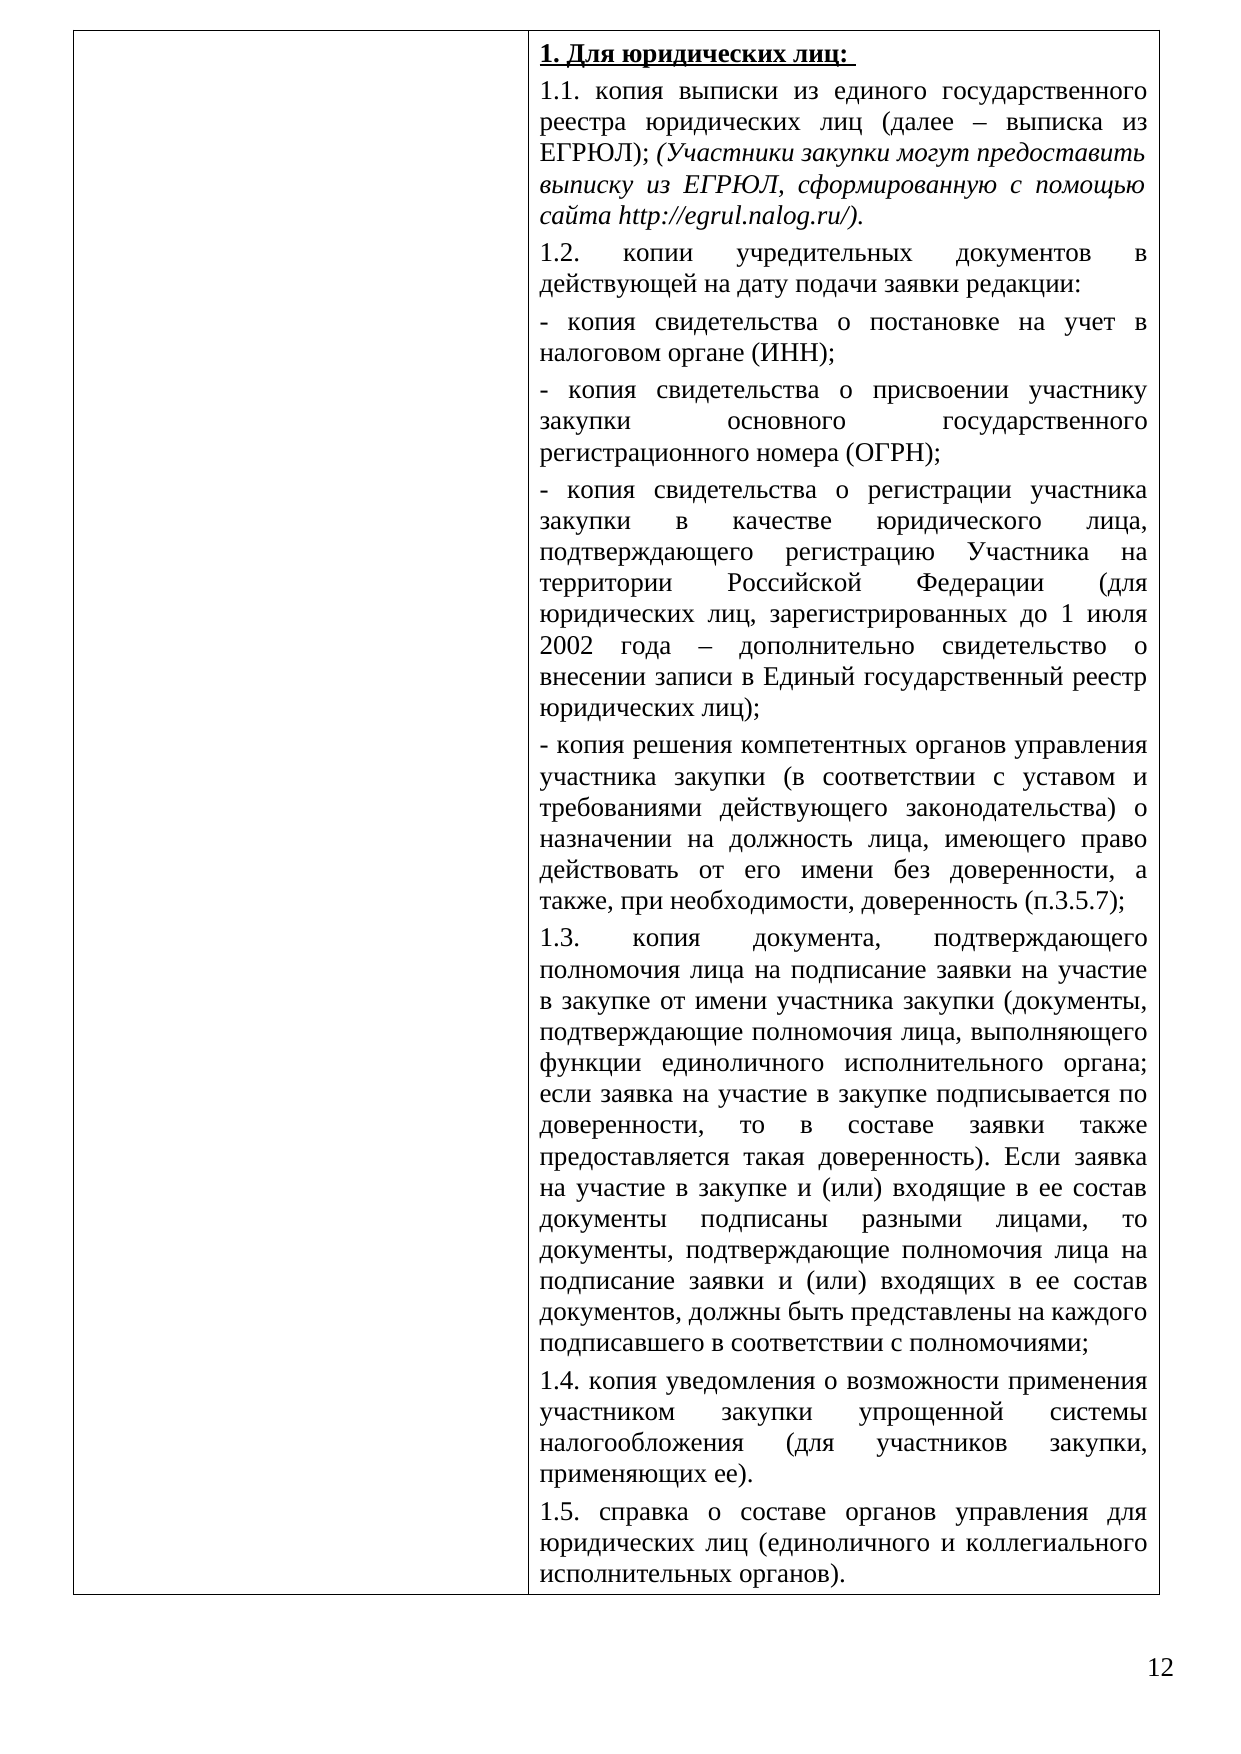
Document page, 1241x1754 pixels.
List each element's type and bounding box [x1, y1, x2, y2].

table_cell [529, 31, 1159, 1594]
table_cell [74, 31, 528, 1594]
